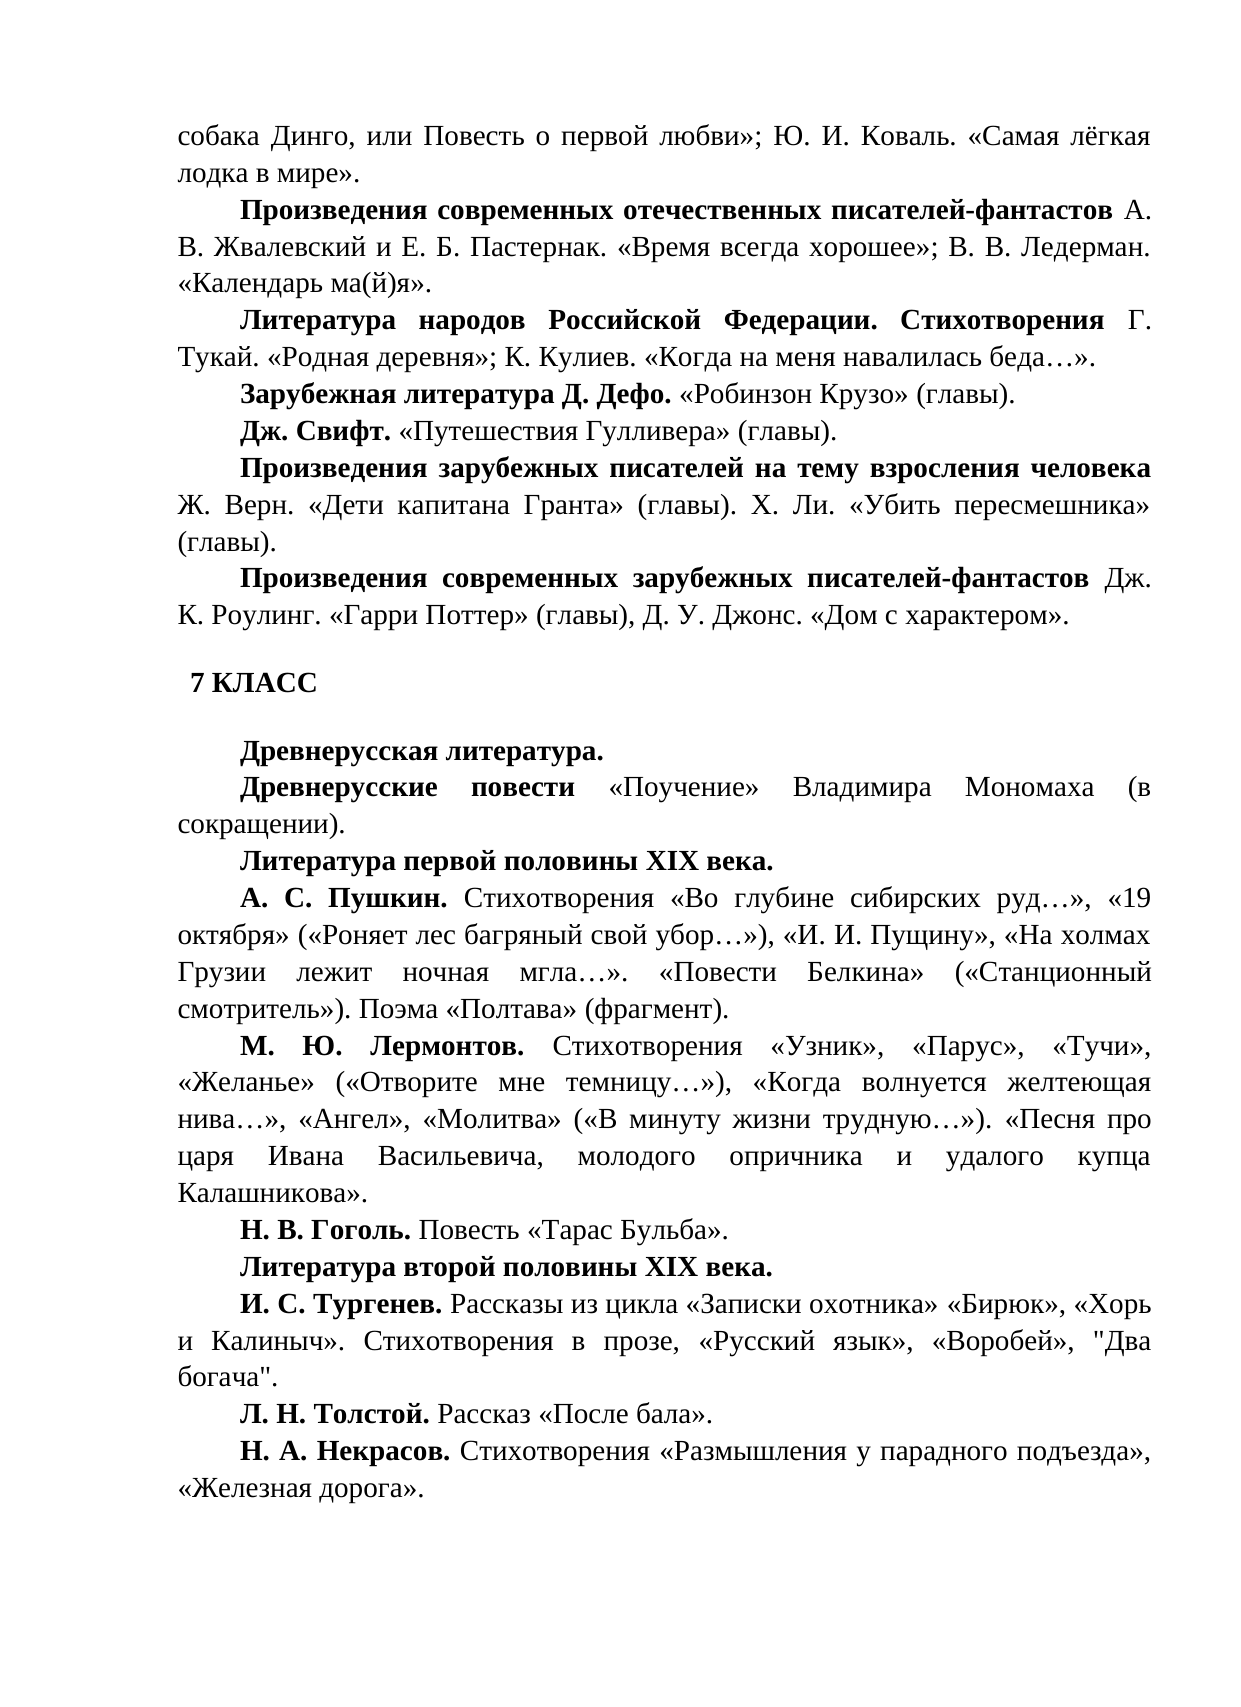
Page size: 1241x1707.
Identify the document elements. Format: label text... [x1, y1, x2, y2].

text Древнерусская литература. [177, 733, 1152, 766]
text Древнерусские повести ‌«Поучение» Владимира Мономаха (в сокращении).‌‌ [177, 769, 1152, 840]
text Зарубежная литература Д. Дефо. «Робинзон Крузо» ‌(главы).‌‌ [177, 376, 1152, 410]
text Н. А. Некрасов. Стихотворения ‌«Размышления у парадного подъезда», «Железная дорога».‌‌ [177, 1433, 1152, 1504]
text Произведения современных зарубежных писателей-фантастов ‌Дж. К. Роулинг. «Гарри Поттер» (главы), Д. У. Джонс. «Дом с характером».‌‌ [177, 561, 1152, 631]
text М. Ю. Лермонтов. Стихотворения ‌«Узник», «Парус», «Тучи», «Желанье» («Отворите мне темницу…»), «Когда волнуется желтеющая нива…», «Ангел», «Молитва» («В минуту жизни трудную…»).‌‌ «Песня про царя Ивана Васильевича, молодого опричника и удалого купца Калашникова». [177, 1028, 1152, 1209]
text 7 КЛАСС [190, 665, 1152, 699]
text Л. Н. Толстой. Рассказ «После бала». [177, 1396, 1152, 1430]
text Произведения современных отечественных писателей-фантастов ‌А. В. Жвалевский и Е. Б. Пастернак. «Время всегда хорошее»; В. В. Ледерман. «Календарь ма(й)я».‌‌ [177, 192, 1152, 299]
text Литература первой половины XIX века. [177, 843, 1152, 877]
text Произведения зарубежных писателей на тему взросления человека ‌Ж. Верн. «Дети капитана Гранта» (главы). Х. Ли. «Убить пересмешника» (главы).‌‌ [177, 450, 1152, 557]
text Дж. Свифт. «Путешествия Гулливера» ‌(главы).‌‌ [177, 413, 1152, 447]
text А. С. Пушкин. Стихотворения ‌«Во глубине сибирских руд…», «19 октября» («Роняет лес багряный свой убор…»), «И. И. Пущину», «На холмах Грузии лежит ночная мгла…».‌‌ «Повести Белкина» ‌(«Станционный смотритель»).‌‌ Поэма «Полтава»‌ (фрагмент).‌‌ [177, 880, 1152, 1024]
text Н. В. Гоголь. Повесть «Тарас Бульба». [177, 1212, 1152, 1246]
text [177, 118, 1152, 188]
text Литература народов Российской Федерации. Стихотворения ‌Г. Тукай. «Родная деревня»; К. Кулиев. «Когда на меня навалилась беда…».‌‌ [177, 302, 1152, 373]
text Литература второй половины XIX века. [177, 1249, 1152, 1282]
text И. С. Тургенев. Рассказы из цикла «Записки охотника» ‌«Бирюк», «Хорь и Калиныч».‌‌ Стихотворения в прозе, ‌«Русский язык», «Воробей», "Два богача".‌‌ [177, 1286, 1152, 1393]
